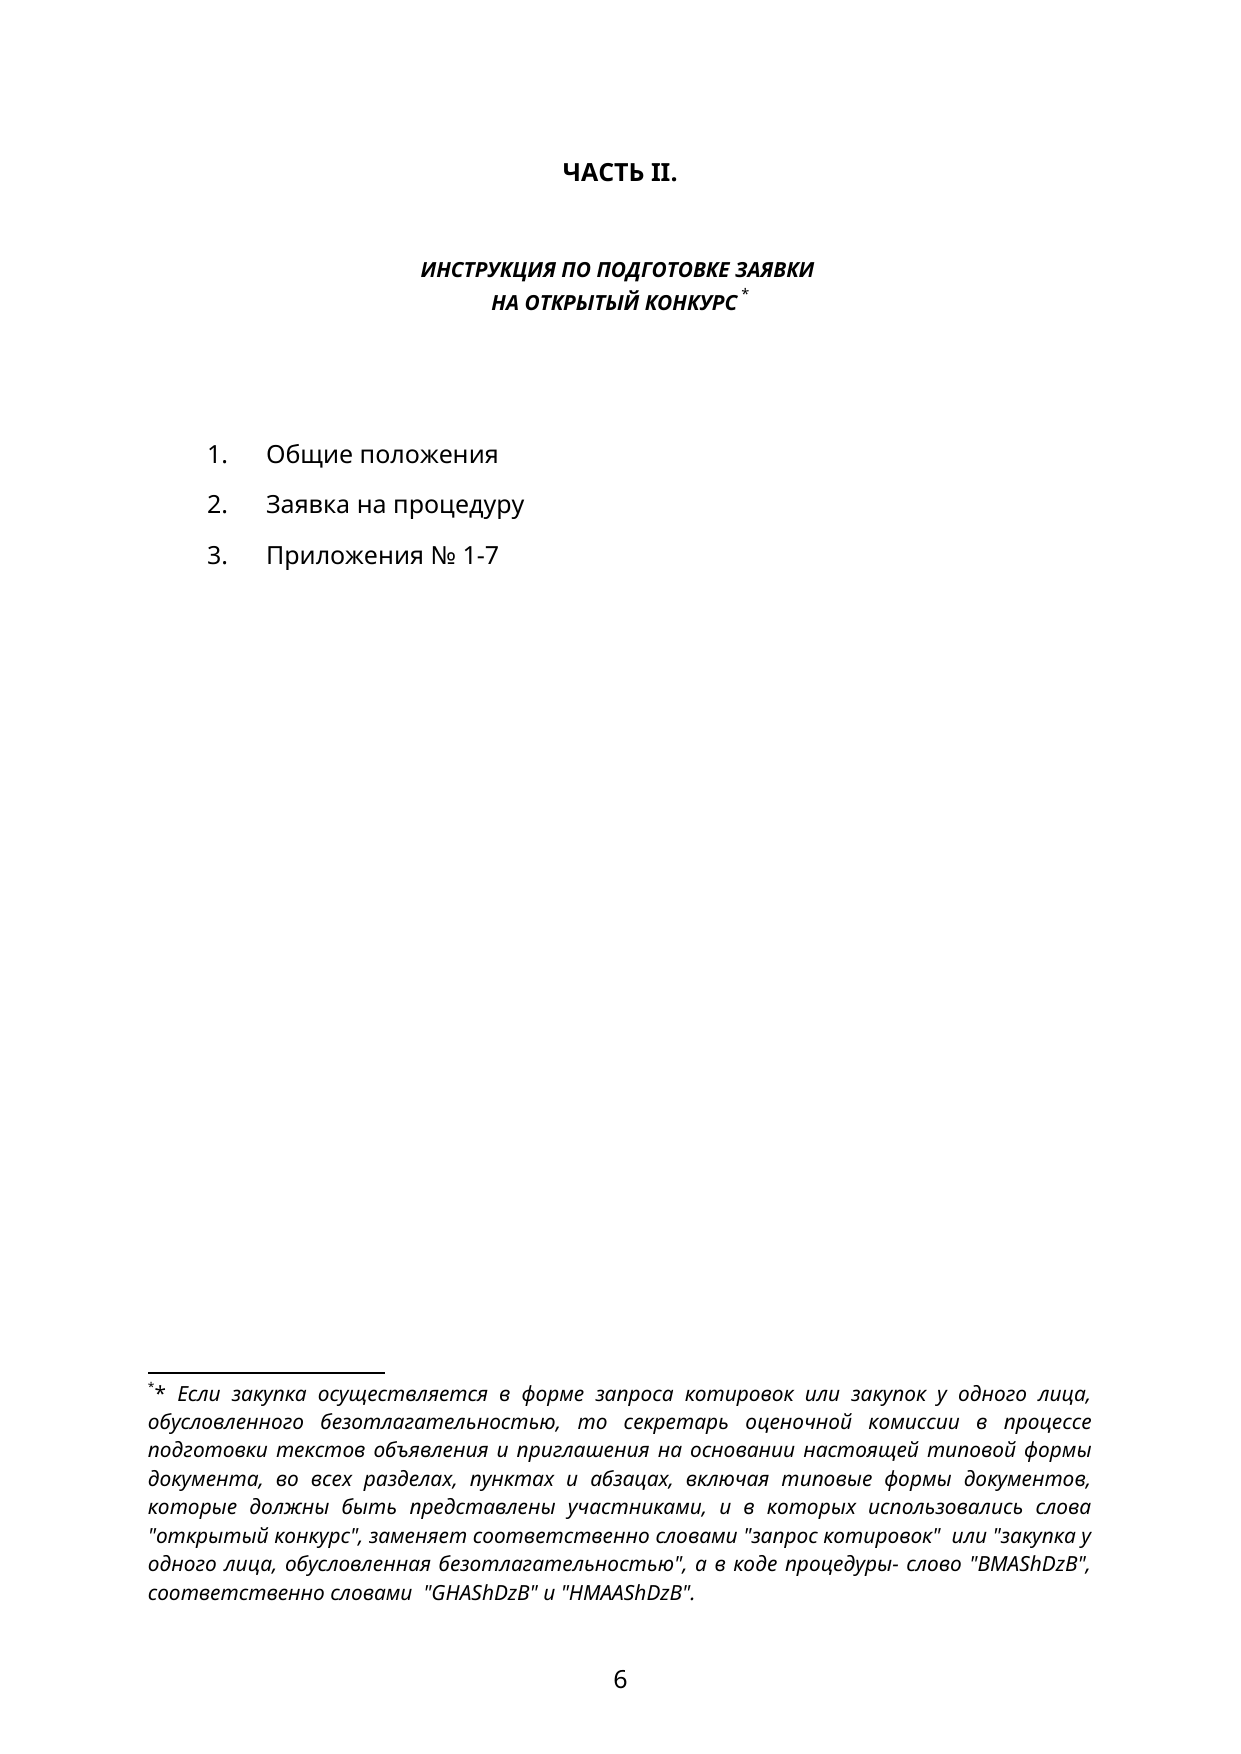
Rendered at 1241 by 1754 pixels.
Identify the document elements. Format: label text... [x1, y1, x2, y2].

text 2. Заявка на процедуру [207, 487, 1092, 521]
text ИНСТРУКЦИЯ ПО ПОДГОТОВКЕ ЗАЯВКИ НА ОТКРЫТЫЙ КОНКУРС * [148, 256, 1092, 318]
text 3. Приложения № 1-7 [207, 538, 1092, 572]
text 1. Общие положения [207, 436, 1092, 470]
text ЧАСТЬ II. [148, 154, 1092, 188]
